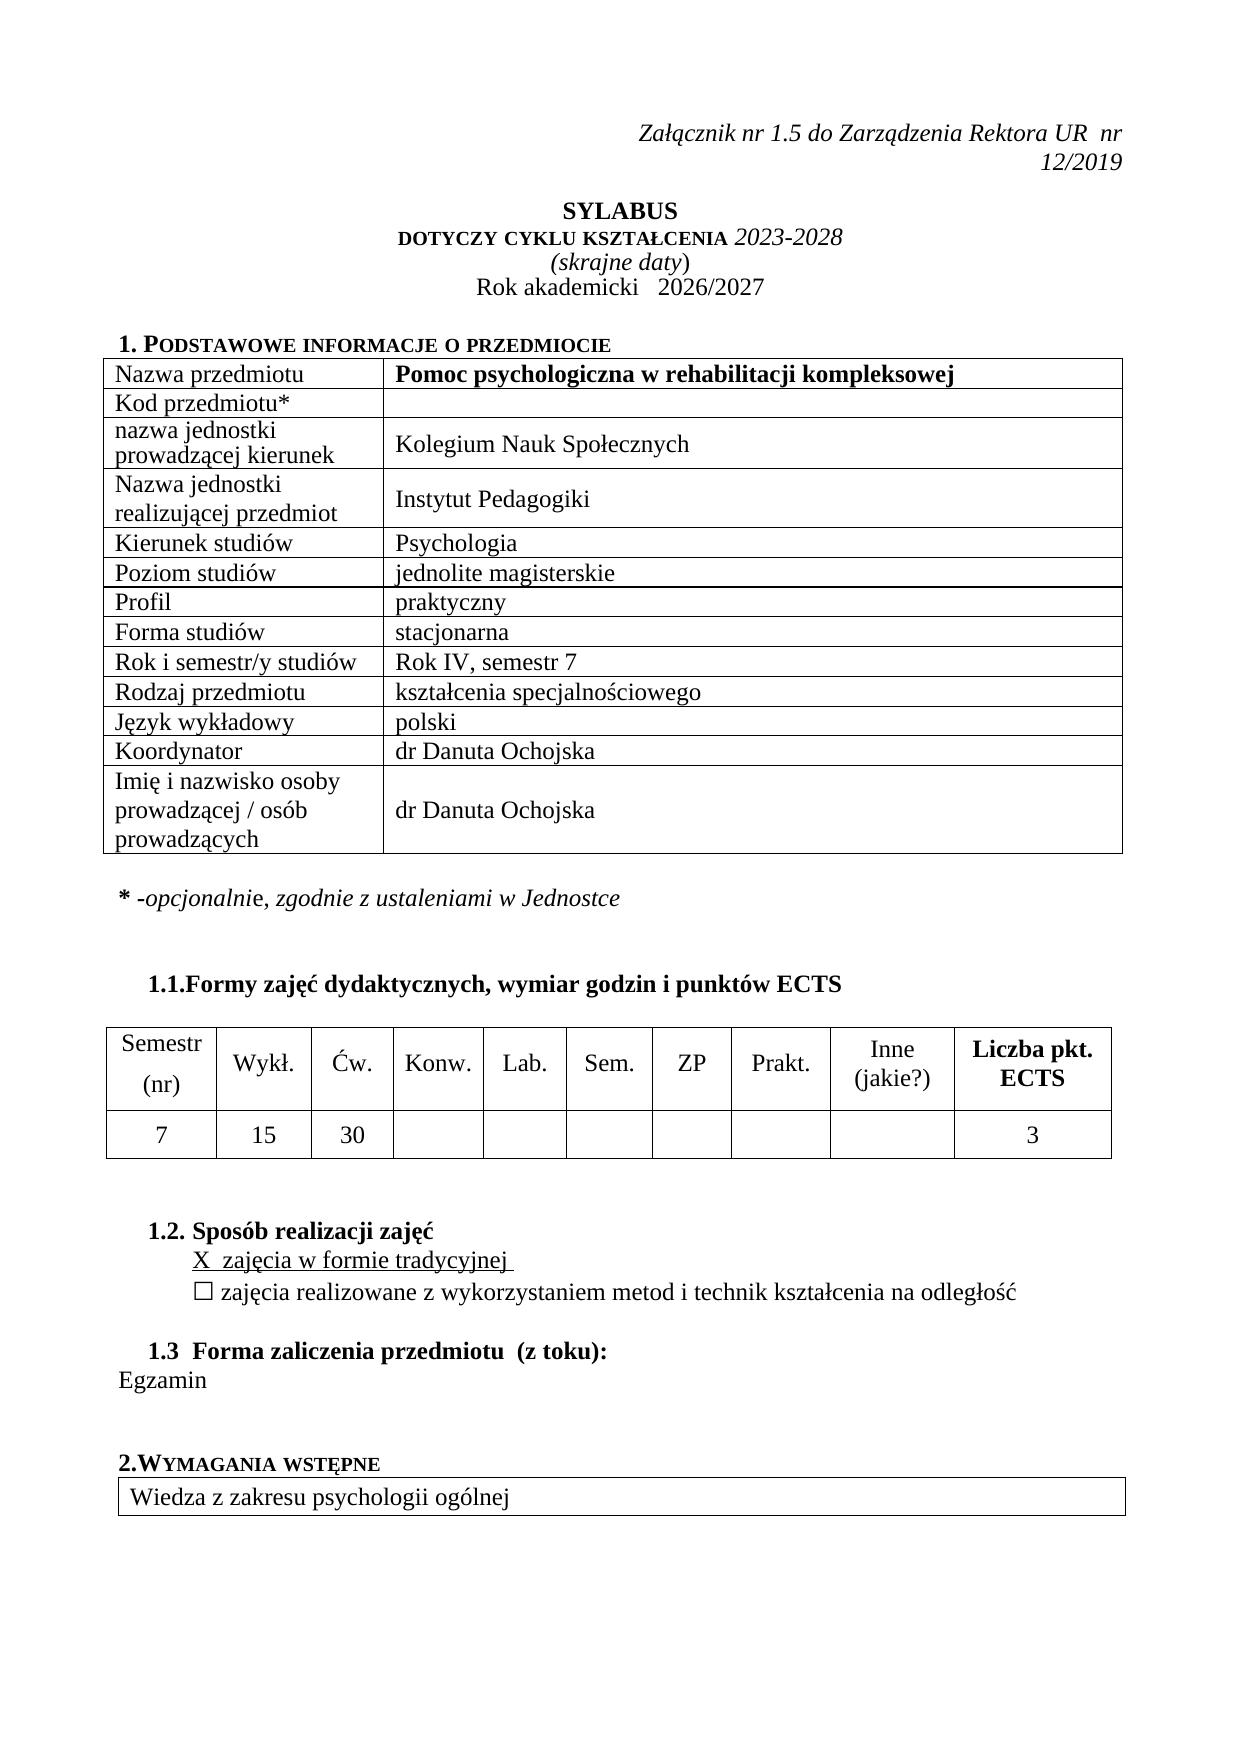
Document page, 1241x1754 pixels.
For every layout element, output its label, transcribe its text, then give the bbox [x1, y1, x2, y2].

table_header ZP [653, 1028, 731, 1110]
table_cell Instytut Pedagogiki [384, 469, 1122, 527]
table_header Wiedza z zakresu psychologii ogólnej [119, 1478, 1125, 1515]
table_cell Nazwa jednostki realizującej przedmiot [104, 469, 383, 527]
table_header Semestr (nr) [107, 1028, 216, 1110]
table_cell [831, 1111, 954, 1158]
table_cell [567, 1111, 652, 1158]
table_cell 30 [312, 1111, 393, 1158]
table_cell Kod przedmiotu* [104, 389, 383, 417]
table_cell polski [384, 707, 1122, 735]
table_header Prakt. [732, 1028, 830, 1110]
table_cell praktyczny [384, 588, 1122, 616]
text Rok akademicki 2026/2027 [118, 275, 1122, 300]
text 1.1.Formy zajęć dydaktycznych, wymiar godzin i punktów ECTS [148, 969, 1122, 998]
table_cell jednolite magisterskie [384, 558, 1122, 586]
table_cell dr Danuta Ochojska [384, 736, 1122, 765]
text 2.Wymagania wstępne [118, 1448, 1122, 1477]
table_cell stacjonarna [384, 617, 1122, 646]
table_cell Psychologia [384, 528, 1122, 557]
table_header Ćw. [312, 1028, 393, 1110]
table_header Wykł. [217, 1028, 311, 1110]
table_cell 3 [955, 1111, 1111, 1158]
text 1.3 Forma zaliczenia przedmiotu (z toku): [148, 1336, 1122, 1365]
table_cell Kierunek studiów [104, 528, 383, 557]
text ☐ zajęcia realizowane z wykorzystaniem metod i technik kształcenia na odległość [192, 1274, 1122, 1308]
table_cell [384, 389, 1122, 417]
table_cell Rok IV, semestr 7 [384, 647, 1122, 676]
table_cell Poziom studiów [104, 558, 383, 586]
table_cell Kolegium Nauk Społecznych [384, 418, 1122, 468]
table_cell nazwa jednostki prowadzącej kierunek [104, 418, 383, 468]
table_header Pomoc psychologiczna w rehabilitacji kompleksowej [384, 359, 1122, 387]
table_cell 7 [107, 1111, 216, 1158]
table_header Liczba pkt. ECTS [955, 1028, 1111, 1110]
table_header Inne (jakie?) [831, 1028, 954, 1110]
table_header Konw. [394, 1028, 483, 1110]
table_cell [394, 1111, 483, 1158]
text 1. Podstawowe informacje o przedmiocie [118, 329, 1122, 358]
table_cell 15 [217, 1111, 311, 1158]
text dotyczy cyklu kształcenia 2023-2028 [118, 225, 1122, 250]
text 1.2. Sposób realizacji zajęć [148, 1216, 1122, 1245]
table_cell Profil [104, 588, 383, 616]
table_header Lab. [484, 1028, 566, 1110]
table_cell Język wykładowy [104, 707, 383, 735]
table_cell Rodzaj przedmiotu [104, 677, 383, 706]
table_header Sem. [567, 1028, 652, 1110]
text (skrajne daty) [118, 250, 1122, 275]
table_cell Forma studiów [104, 617, 383, 646]
text X zajęcia w formie tradycyjnej [192, 1245, 1122, 1274]
table_header Nazwa przedmiotu [104, 359, 383, 387]
table_cell dr Danuta Ochojska [384, 766, 1122, 852]
table_cell Koordynator [104, 736, 383, 765]
text SYLABUS [118, 196, 1122, 225]
table_cell kształcenia specjalnościowego [384, 677, 1122, 706]
table_cell [732, 1111, 830, 1158]
text Egzamin [118, 1365, 1122, 1394]
text Załącznik nr 1.5 do Zarządzenia Rektora UR nr 12/2019 [118, 118, 1122, 176]
table_cell Rok i semestr/y studiów [104, 647, 383, 676]
table_cell [484, 1111, 566, 1158]
table_cell Imię i nazwisko osoby prowadzącej / osób prowadzących [104, 766, 383, 852]
table_cell [653, 1111, 731, 1158]
text * -opcjonalnie, zgodnie z ustaleniami w Jednostce [118, 883, 1122, 911]
